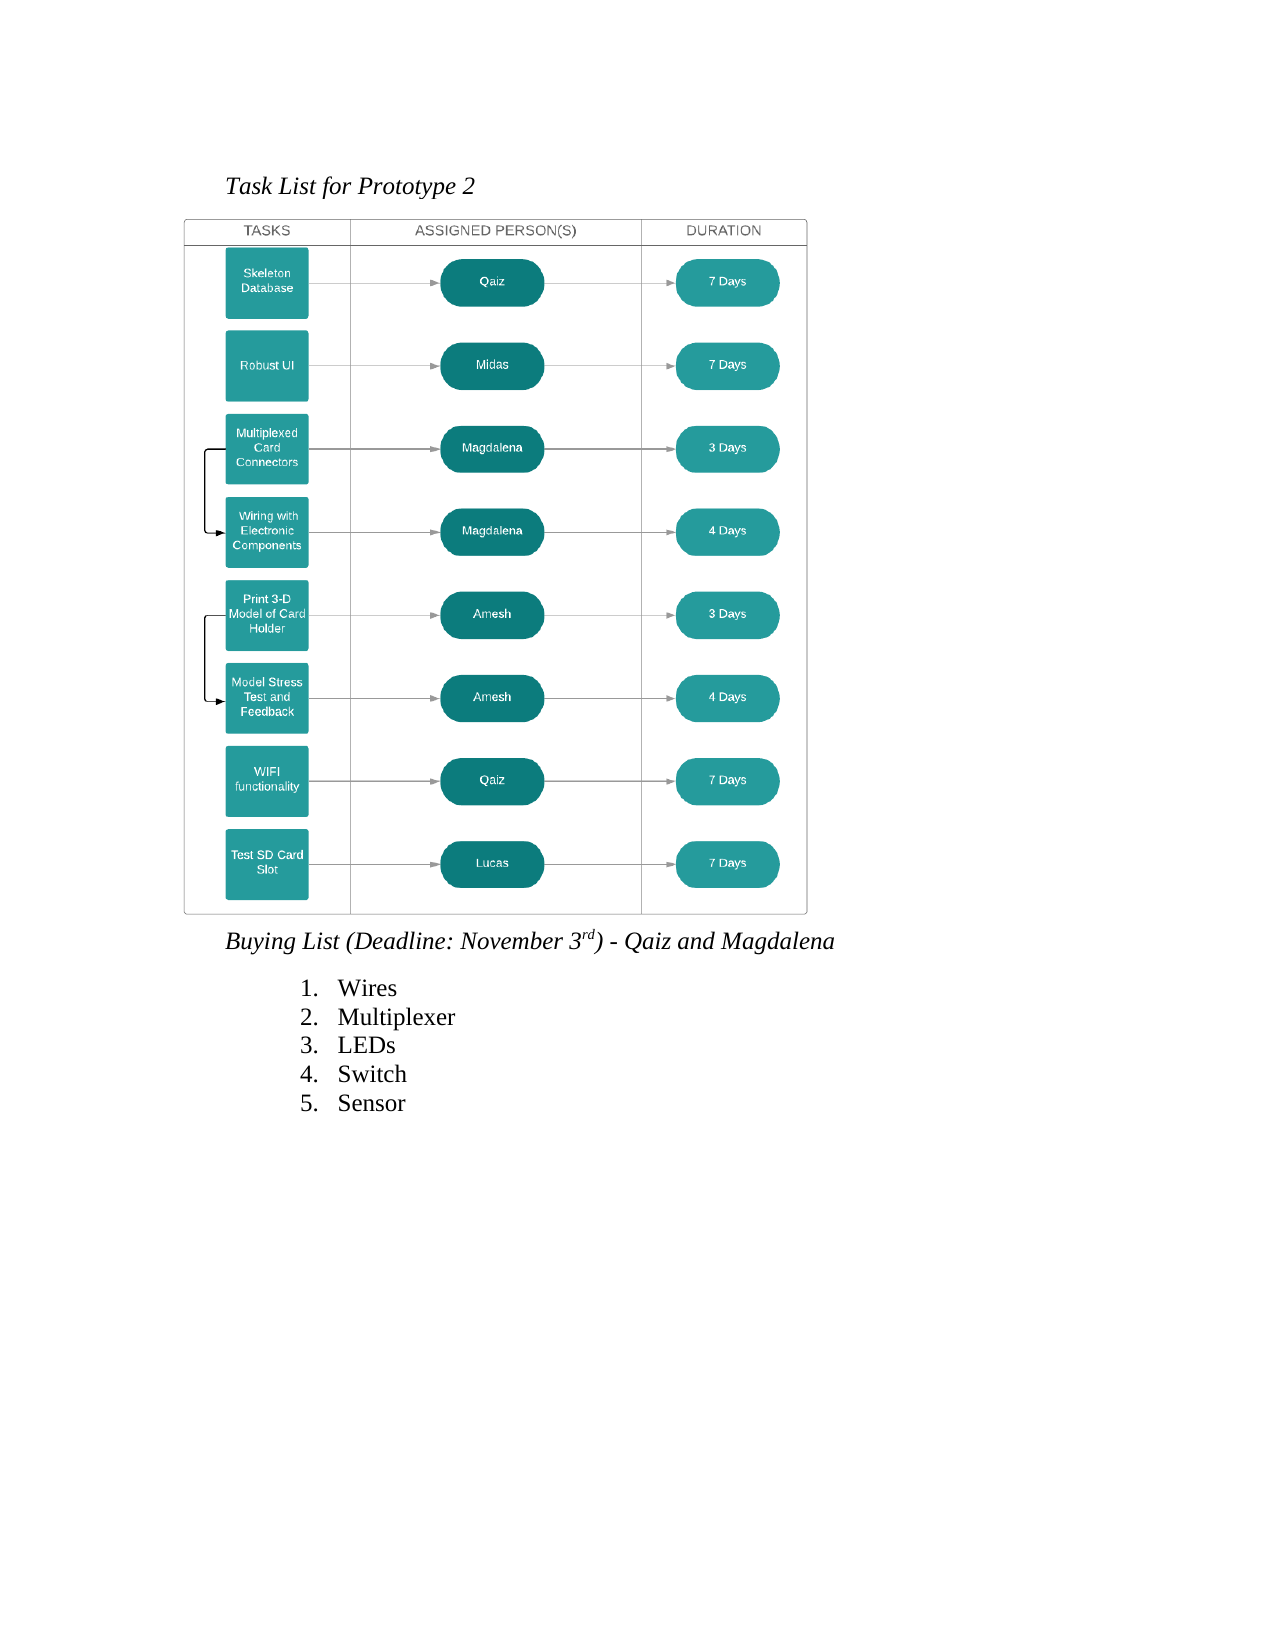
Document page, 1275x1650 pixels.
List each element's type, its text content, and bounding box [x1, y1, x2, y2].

picture [150, 199, 864, 927]
list Multiplexer [300, 1002, 1125, 1031]
list LEDs [300, 1031, 1125, 1059]
subtitle Buying List (Deadline: November 3rd) - Qaiz and Magdalena [150, 926, 1125, 955]
list Wires [300, 973, 1125, 1002]
list Switch [300, 1059, 1125, 1088]
list Sensor [300, 1088, 1125, 1117]
